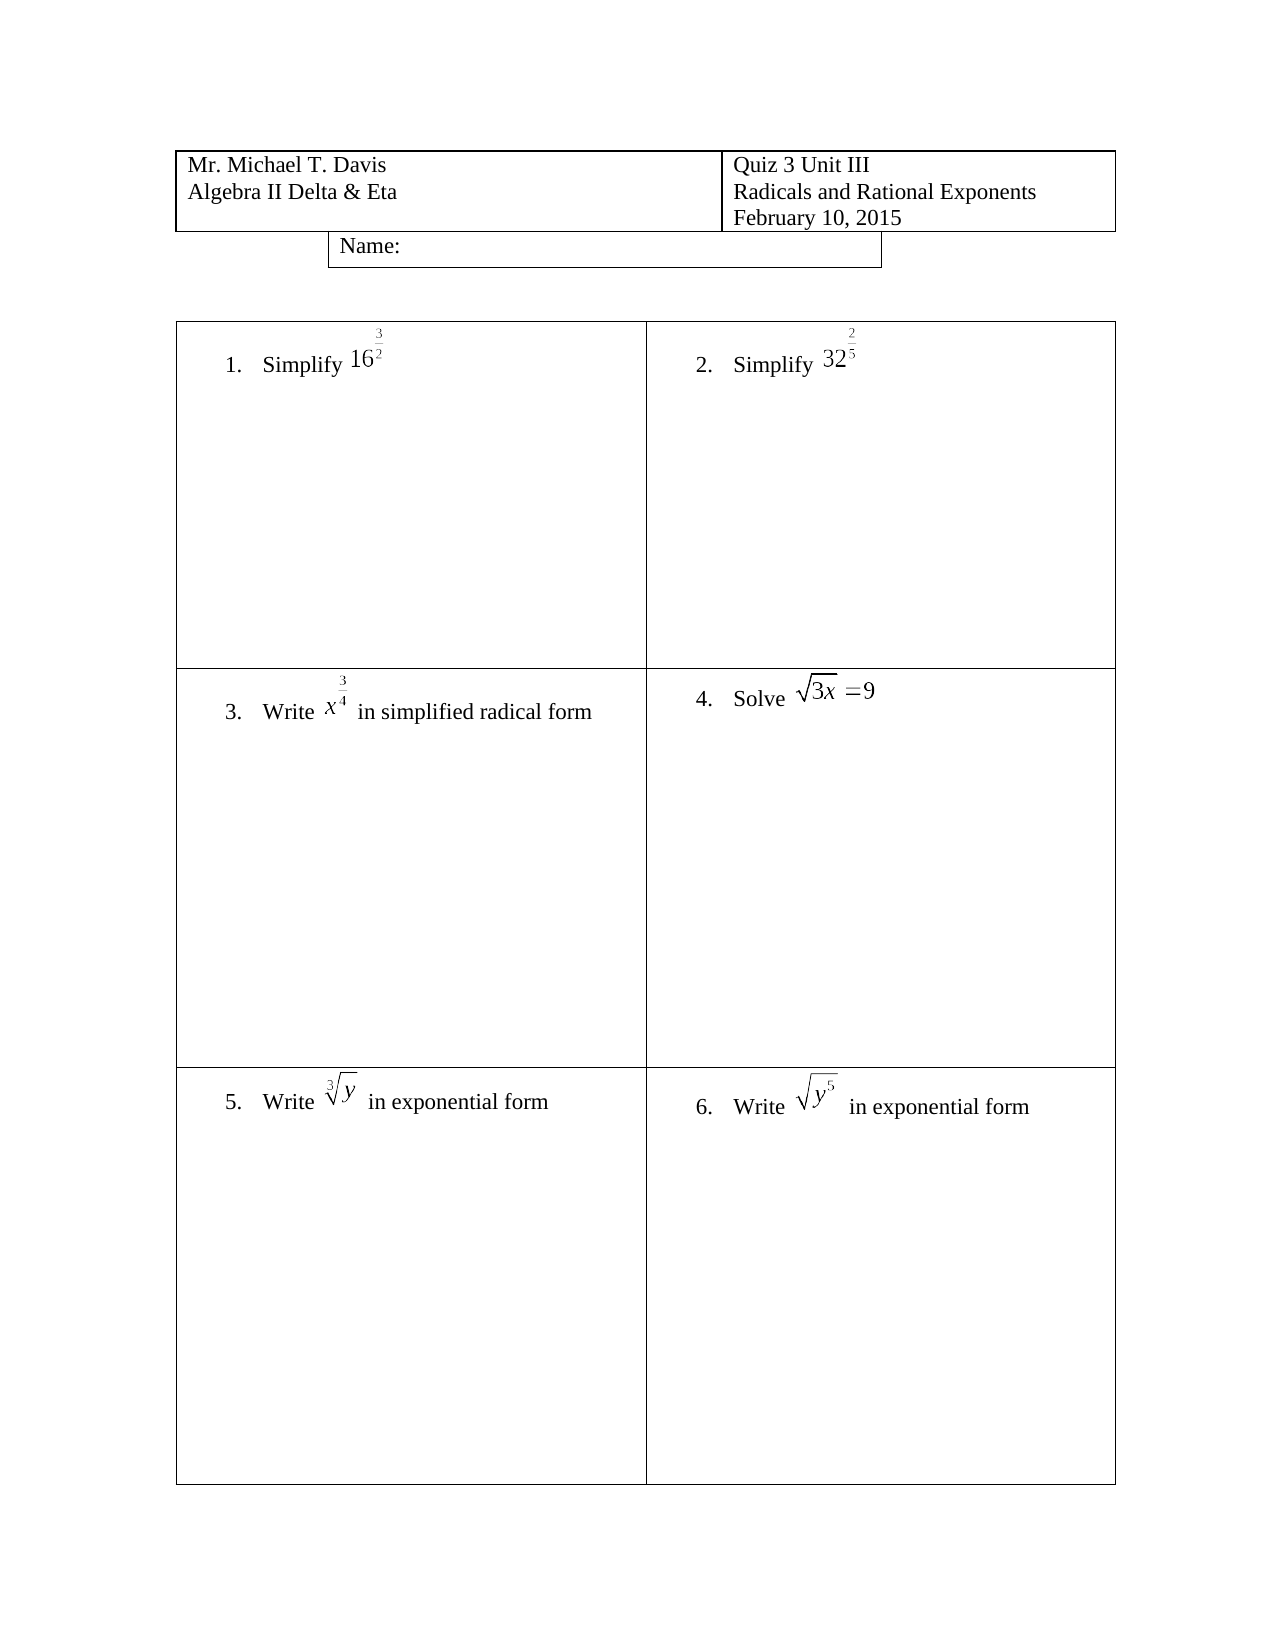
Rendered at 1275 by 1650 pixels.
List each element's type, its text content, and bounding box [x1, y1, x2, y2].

table_header Quiz 3 Unit III Radicals and Rational Exponents February 10, 2015 [723, 152, 1115, 231]
table_cell Write in simplified radical form [177, 669, 646, 1067]
table_cell Write in exponential form [647, 1068, 1115, 1483]
table_header Simplify [647, 322, 1115, 667]
table_cell Name: [329, 232, 881, 267]
table_cell Solve [647, 669, 1115, 1067]
table_header Simplify [177, 322, 646, 667]
table_cell Write in exponential form [177, 1068, 646, 1483]
table_header Mr. Michael T. Davis Algebra II Delta & Eta [177, 152, 721, 231]
